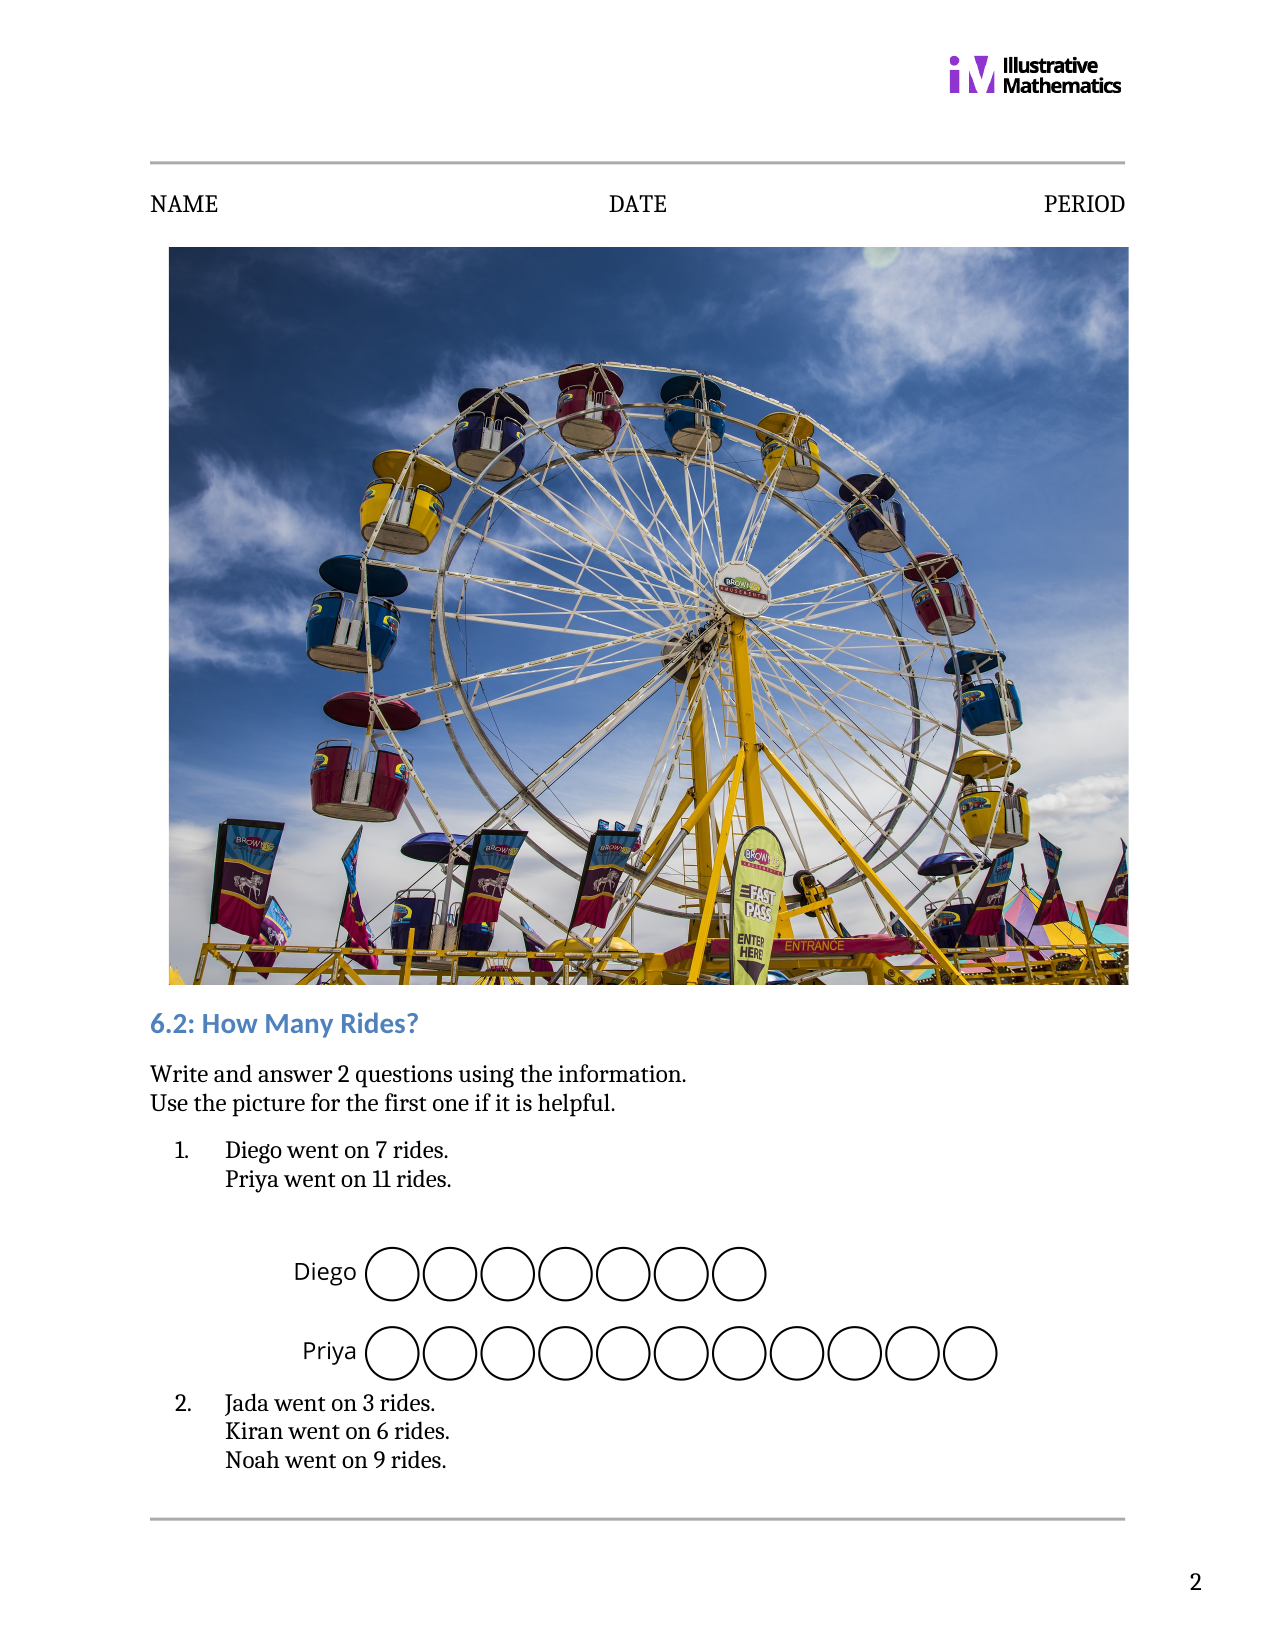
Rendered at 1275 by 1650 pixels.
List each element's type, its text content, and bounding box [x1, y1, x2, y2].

list Diego went on 7 rides. Priya went on 11 rides. [175, 1136, 1125, 1193]
picture [193, 1243, 1169, 1385]
picture [949, 55, 1121, 93]
subtitle 6.2: How Many Rides? [150, 1005, 1125, 1041]
list Jada went on 3 rides. Kiran went on 6 rides. Noah went on 9 rides. [175, 1388, 1125, 1475]
text Write and answer 2 questions using the information. Use the picture for the first one if it is helpful. [150, 1060, 1125, 1117]
picture [168, 247, 1129, 985]
